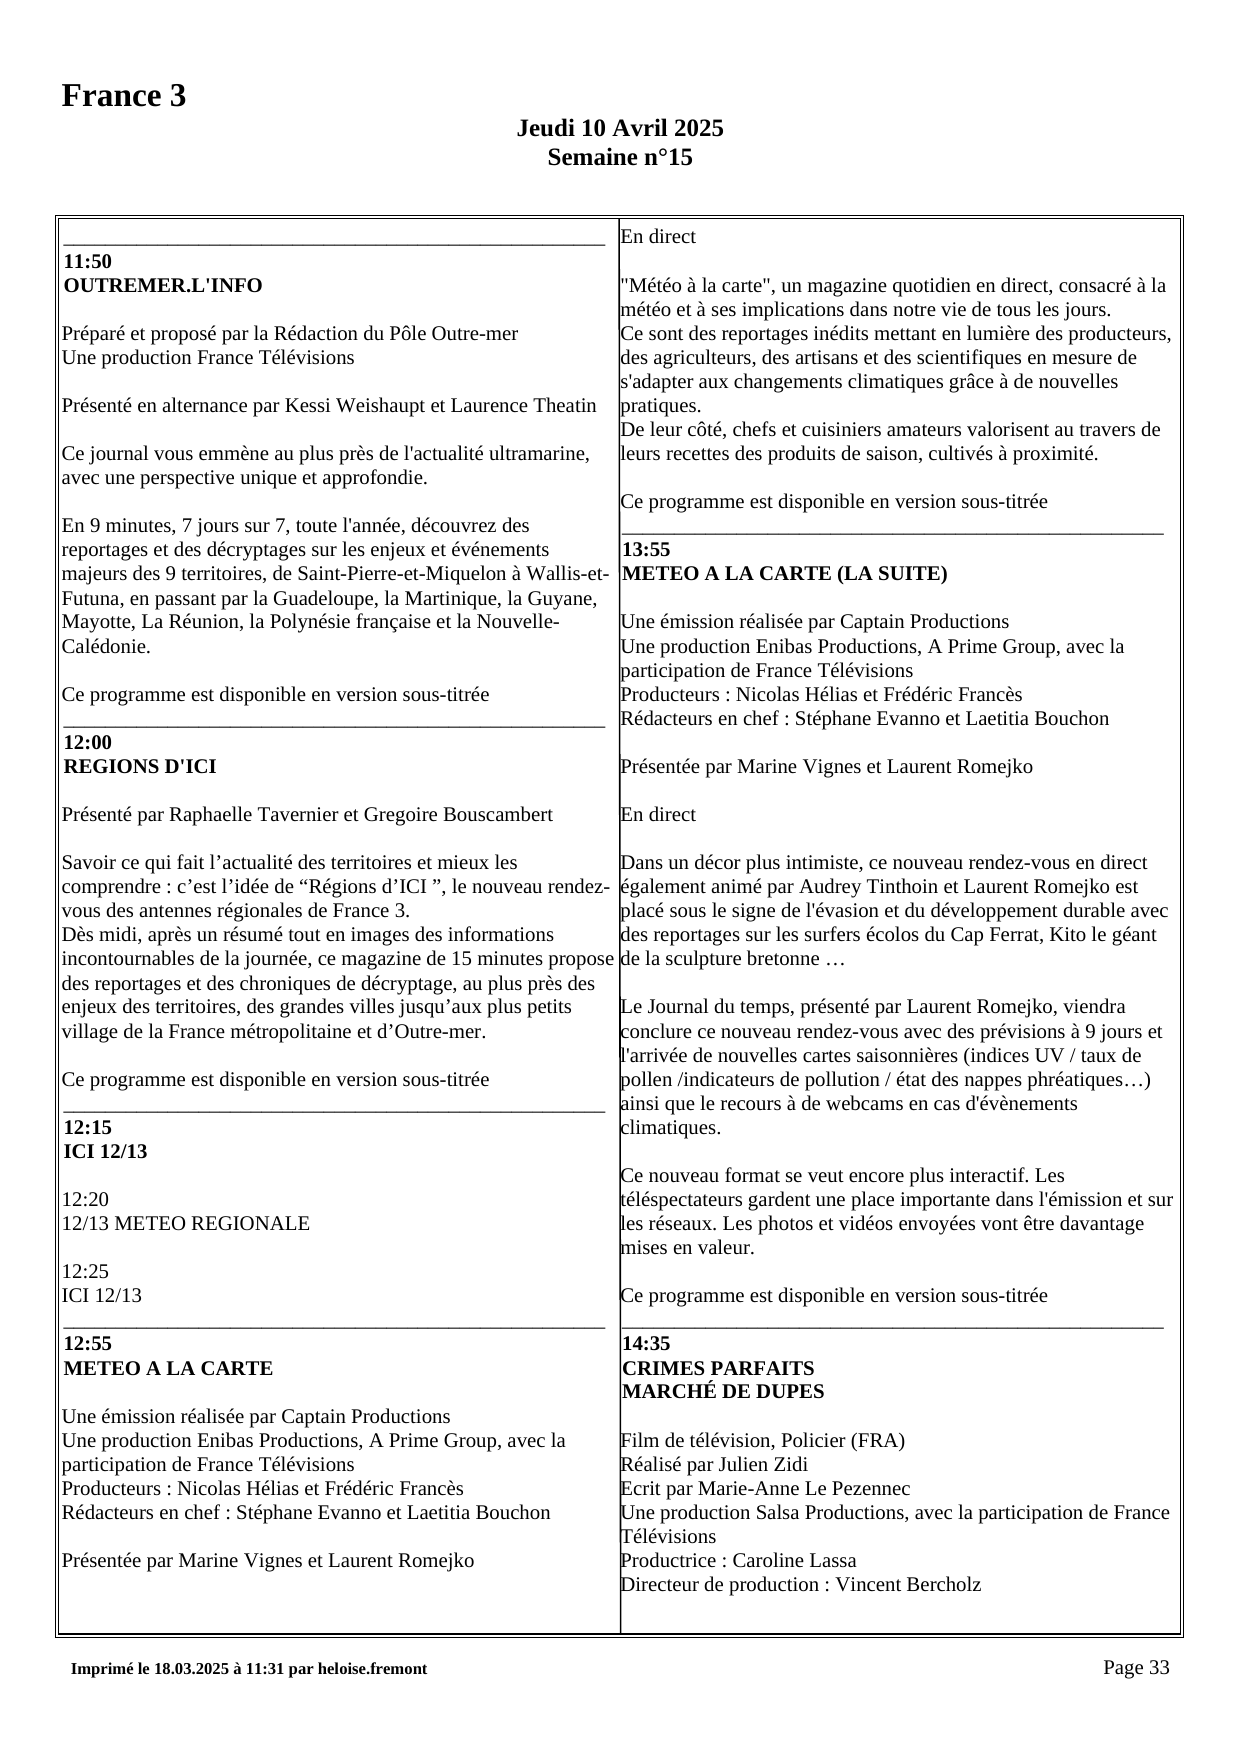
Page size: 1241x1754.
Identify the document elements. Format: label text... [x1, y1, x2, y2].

text 12:20 12/13 METEO REGIONALE 12:25 ICI 12/13 [61, 1163, 620, 1307]
text 13:55 [622, 537, 1179, 561]
text En direct "Météo à la carte", un magazine quotidien en direct, consacré à la météo et à ses implications dans notre vie de tous les jours. Ce sont des reportages inédits mettant en lumière des producteurs, des agriculteurs, des artisans et des scientifiques en mesure de s'adapter aux changements climatiques grâce à de nouvelles pratiques. De leur côté, chefs et cuisiniers amateurs valorisent au travers de leurs recettes des produits de saison, cultivés à proximité. [620, 224, 1179, 465]
text ____________________________________________________ [63, 224, 620, 248]
text Ce programme est disponible en version sous-titrée [620, 489, 1179, 513]
text ____________________________________________________ [63, 706, 620, 730]
text OUTREMER.L'INFO [63, 273, 620, 297]
text Présenté par Raphaelle Tavernier et Gregoire Bouscambert Savoir ce qui fait l’actualité des territoires et mieux les comprendre : c’est l’idée de “Régions d’ICI ”, le nouveau rendez-vous des antennes régionales de France 3. Dès midi, après un résumé tout en images des informations incontournables de la journée, ce magazine de 15 minutes propose des reportages et des chroniques de décryptage, au plus près des enjeux des territoires, des grandes villes jusqu’aux plus petits village de la France métropolitaine et d’Outre-mer. [61, 778, 620, 1067]
text Une émission réalisée par Captain Productions Une production Enibas Productions, A Prime Group, avec la participation de France Télévisions Producteurs : Nicolas Hélias et Frédéric Francès Rédacteurs en chef : Stéphane Evanno et Laetitia Bouchon Présentée par Marine Vignes et Laurent Romejko [61, 1379, 620, 1620]
text REGIONS D'ICI [63, 754, 620, 778]
text 12:55 [63, 1331, 620, 1355]
text Ce programme est disponible en version sous-titrée [61, 682, 620, 706]
text Ce programme est disponible en version sous-titrée [61, 1067, 620, 1091]
text Ce programme est disponible en version sous-titrée [620, 1283, 1179, 1307]
text CRIMES PARFAITS [622, 1355, 1179, 1379]
text ____________________________________________________ [622, 1307, 1179, 1331]
text ICI 12/13 [63, 1139, 620, 1163]
text ____________________________________________________ [63, 1091, 620, 1115]
text METEO A LA CARTE [63, 1355, 620, 1379]
text ____________________________________________________ [63, 1307, 620, 1331]
text 14:35 [622, 1331, 1179, 1355]
text METEO A LA CARTE (LA SUITE) [622, 561, 1179, 585]
text 11:50 [63, 248, 620, 273]
text MARCHÉ DE DUPES [622, 1379, 1179, 1403]
text 12:00 [63, 730, 620, 754]
text Une émission réalisée par Captain Productions Une production Enibas Productions, A Prime Group, avec la participation de France Télévisions Producteurs : Nicolas Hélias et Frédéric Francès Rédacteurs en chef : Stéphane Evanno et Laetitia Bouchon Présentée par Marine Vignes et Laurent Romejko En direct Dans un décor plus intimiste, ce nouveau rendez-vous en direct également animé par Audrey Tinthoin et Laurent Romejko est placé sous le signe de l'évasion et du développement durable avec des reportages sur les surfers écolos du Cap Ferrat, Kito le géant de la sculpture bretonne … Le Journal du temps, présenté par Laurent Romejko, viendra conclure ce nouveau rendez-vous avec des prévisions à 9 jours et l'arrivée de nouvelles cartes saisonnières (indices UV / taux de pollen /indicateurs de pollution / état des nappes phréatiques…) ainsi que le recours à de webcams en cas d'évènements climatiques. Ce nouveau format se veut encore plus interactif. Les téléspectateurs gardent une place importante dans l'émission et sur les réseaux. Les photos et vidéos envoyées vont être davantage mises en valeur. [620, 585, 1179, 1259]
text Préparé et proposé par la Rédaction du Pôle Outre-mer Une production France Télévisions Présenté en alternance par Kessi Weishaupt et Laurence Theatin Ce journal vous emmène au plus près de l'actualité ultramarine, avec une perspective unique et approfondie. En 9 minutes, 7 jours sur 7, toute l'année, découvrez des reportages et des décryptages sur les enjeux et événements majeurs des 9 territoires, de Saint-Pierre-et-Miquelon à Wallis-et-Futuna, en passant par la Guadeloupe, la Martinique, la Guyane, Mayotte, La Réunion, la Polynésie française et la Nouvelle-Calédonie. [61, 297, 620, 658]
text 12:15 [63, 1115, 620, 1139]
text ____________________________________________________ [622, 513, 1179, 537]
